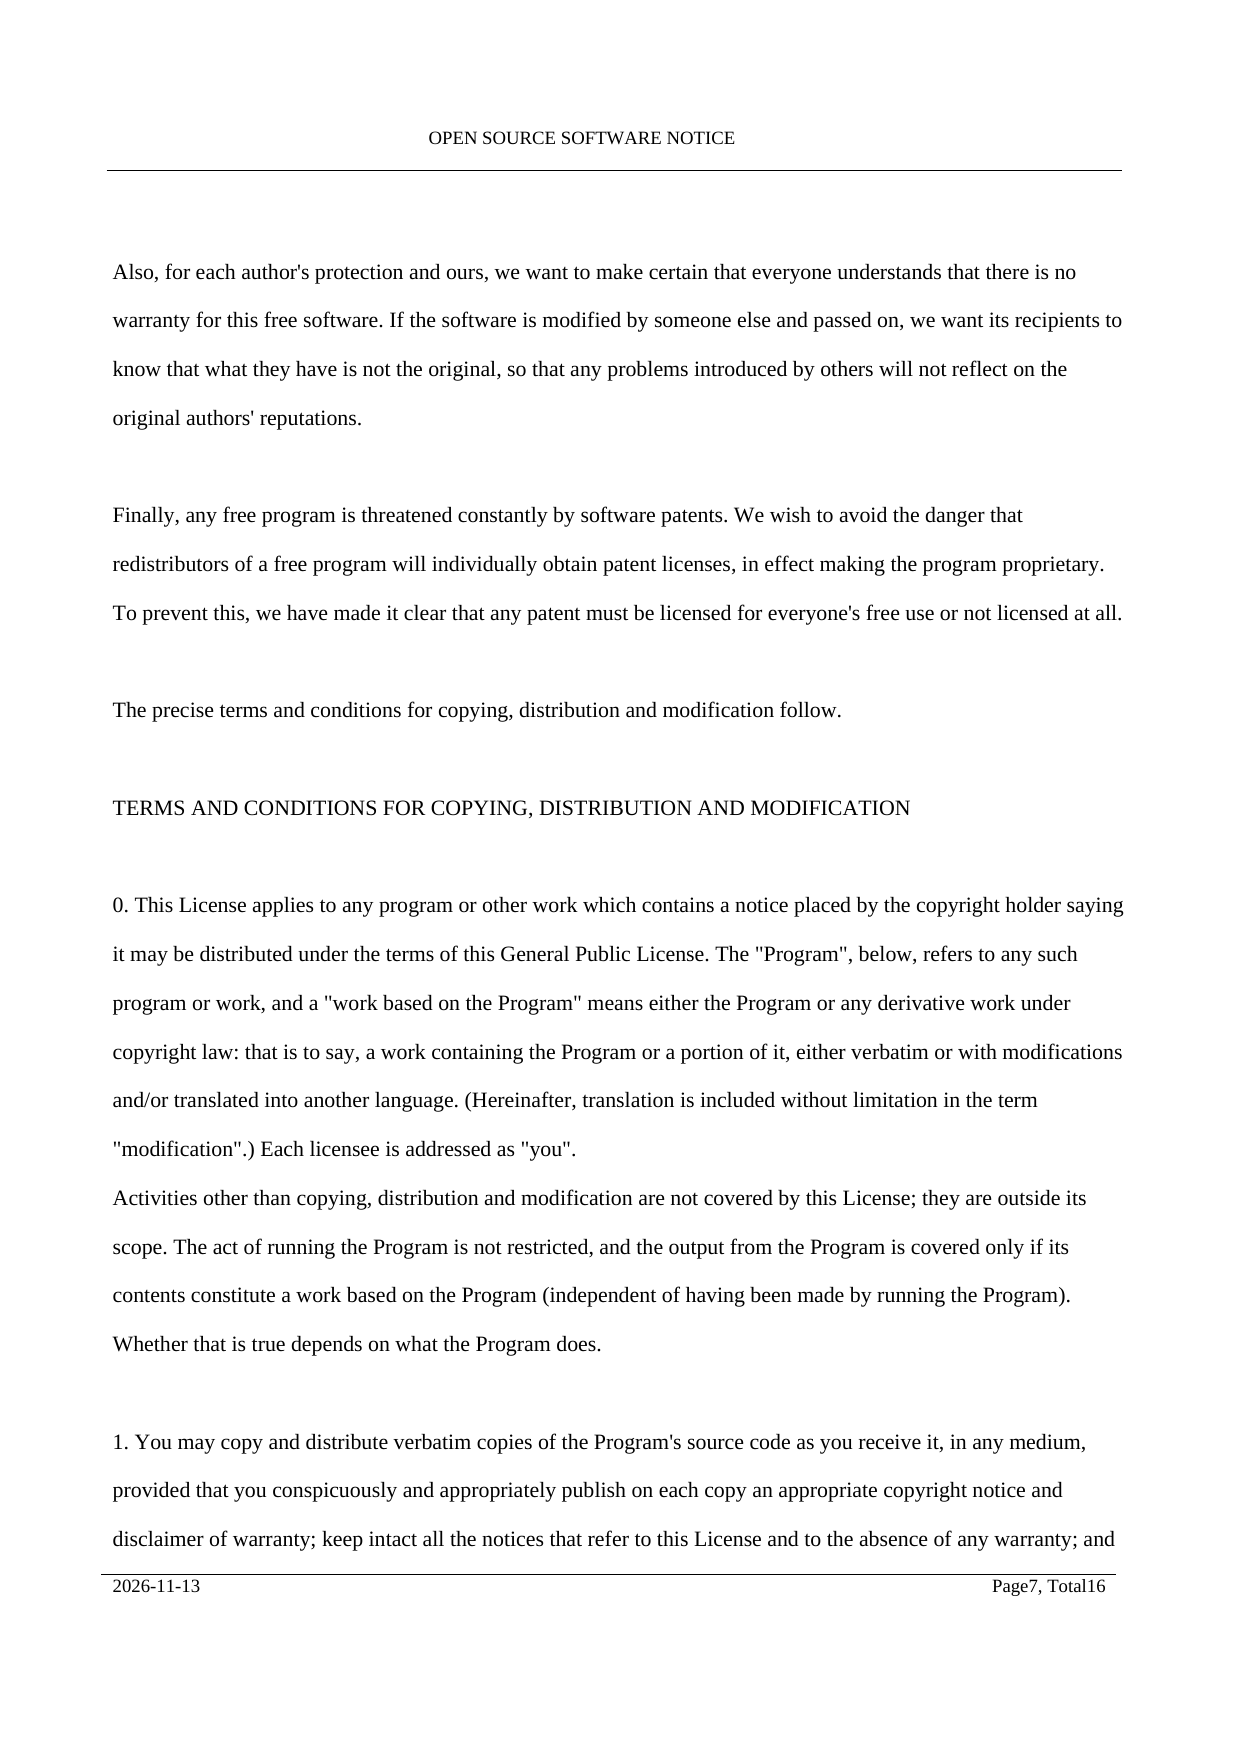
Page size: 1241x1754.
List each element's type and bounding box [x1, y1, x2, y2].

text [112, 206, 1128, 1555]
